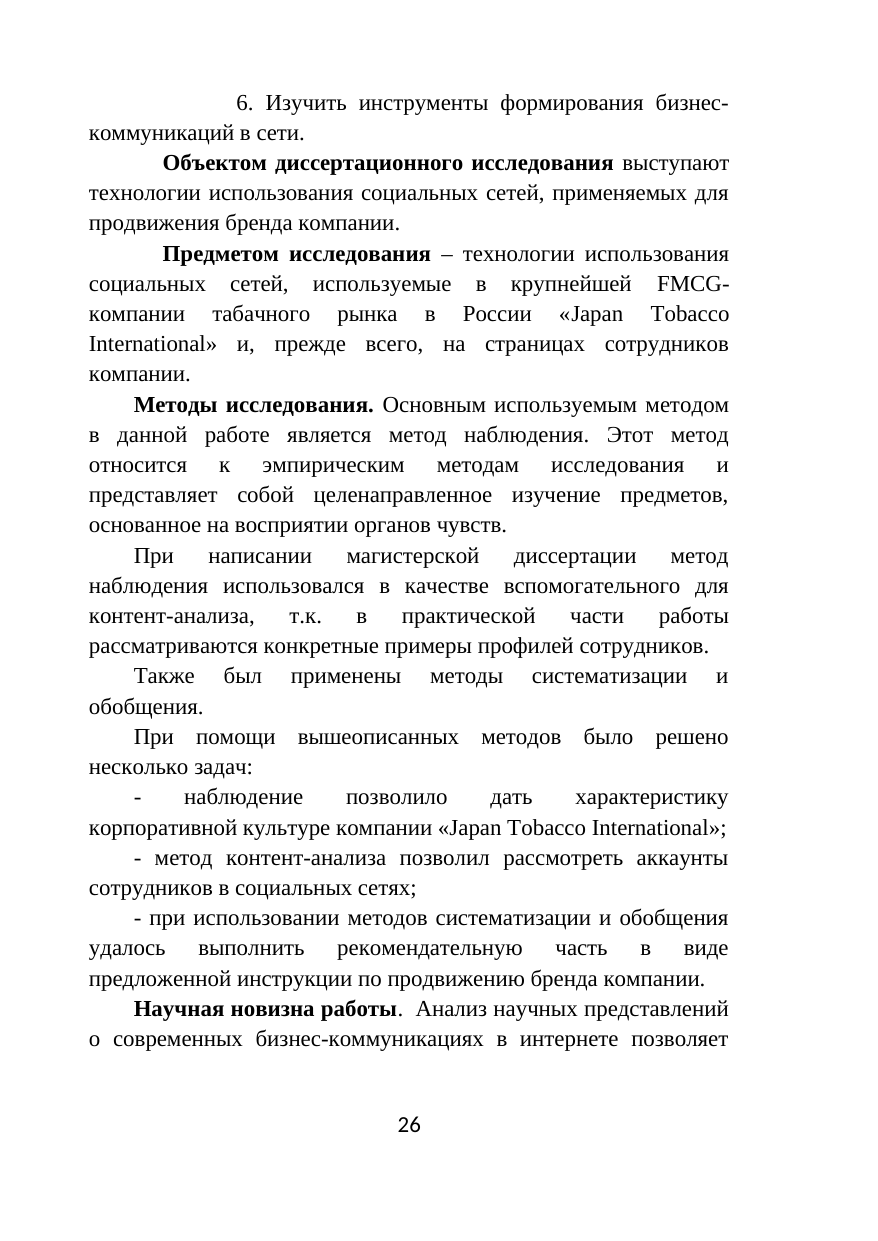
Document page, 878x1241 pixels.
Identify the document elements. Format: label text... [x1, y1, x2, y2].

text При помощи вышеописанных методов было решено несколько задач: [89, 723, 729, 779]
text 6. Изучить инструменты формирования бизнес-коммуникаций в сети. [89, 89, 729, 145]
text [89, 995, 729, 1051]
text Методы исследования. Основным используемым методом в данной работе является метод наблюдения. Этот метод относится к эмпирическим методам исследования и представляет собой целенаправленное изучение предметов, основанное на восприятии органов чувств. [89, 391, 729, 538]
text - наблюдение позволило дать характеристику корпоративной культуре компании «Japan Tobacco International»; [89, 783, 729, 840]
text - при использовании методов систематизации и обобщения удалось выполнить рекомендательную часть в виде предложенной инструкции по продвижению бренда компании. [89, 904, 729, 991]
text Также был применены методы систематизации и обобщения. [89, 663, 729, 719]
text Объектом диссертационного исследования выступают технологии использования социальных сетей, применяемых для продвижения бренда компании. [89, 149, 729, 236]
text При написании магистерской диссертации метод наблюдения использовался в качестве вспомогательного для контент-анализа, т.к. в практической части работы рассматриваются конкретные примеры профилей сотрудников. [89, 542, 729, 659]
text - метод контент-анализа позволил рассмотреть аккаунты сотрудников в социальных сетях; [89, 844, 729, 900]
text Предметом исследования – технологии использования социальных сетей, используемые в крупнейшей FMCG-компании табачного рынка в России «Japan Tobacco International» и, прежде всего, на страницах сотрудников компании. [89, 240, 729, 387]
